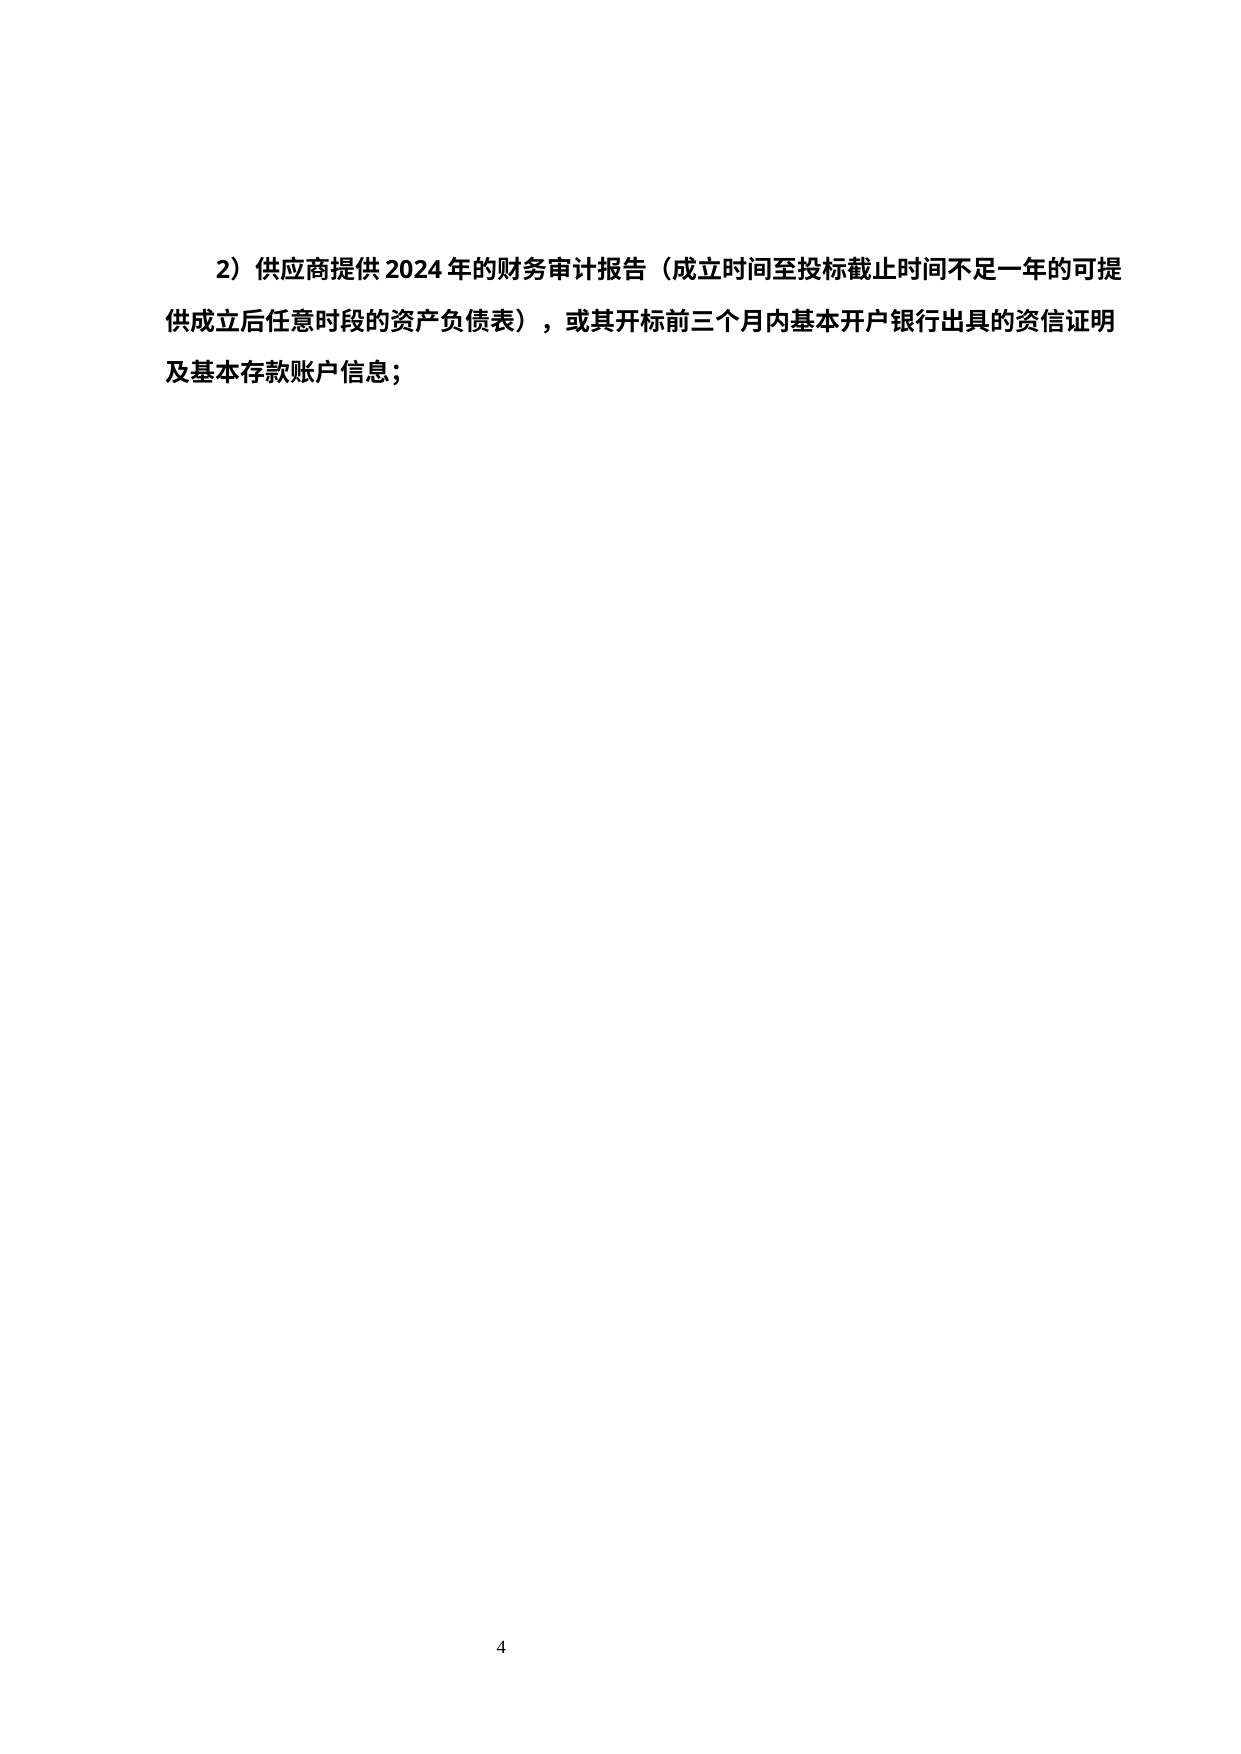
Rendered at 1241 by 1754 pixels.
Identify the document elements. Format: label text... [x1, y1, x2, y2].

text 2）供应商提供2024年的财务审计报告（成立时间至投标截止时间不足一年的可提供成立后任意时段的资产负债表），或其开标前三个月内基本开户银行出具的资信证明及基本存款账户信息； [165, 252, 1128, 388]
